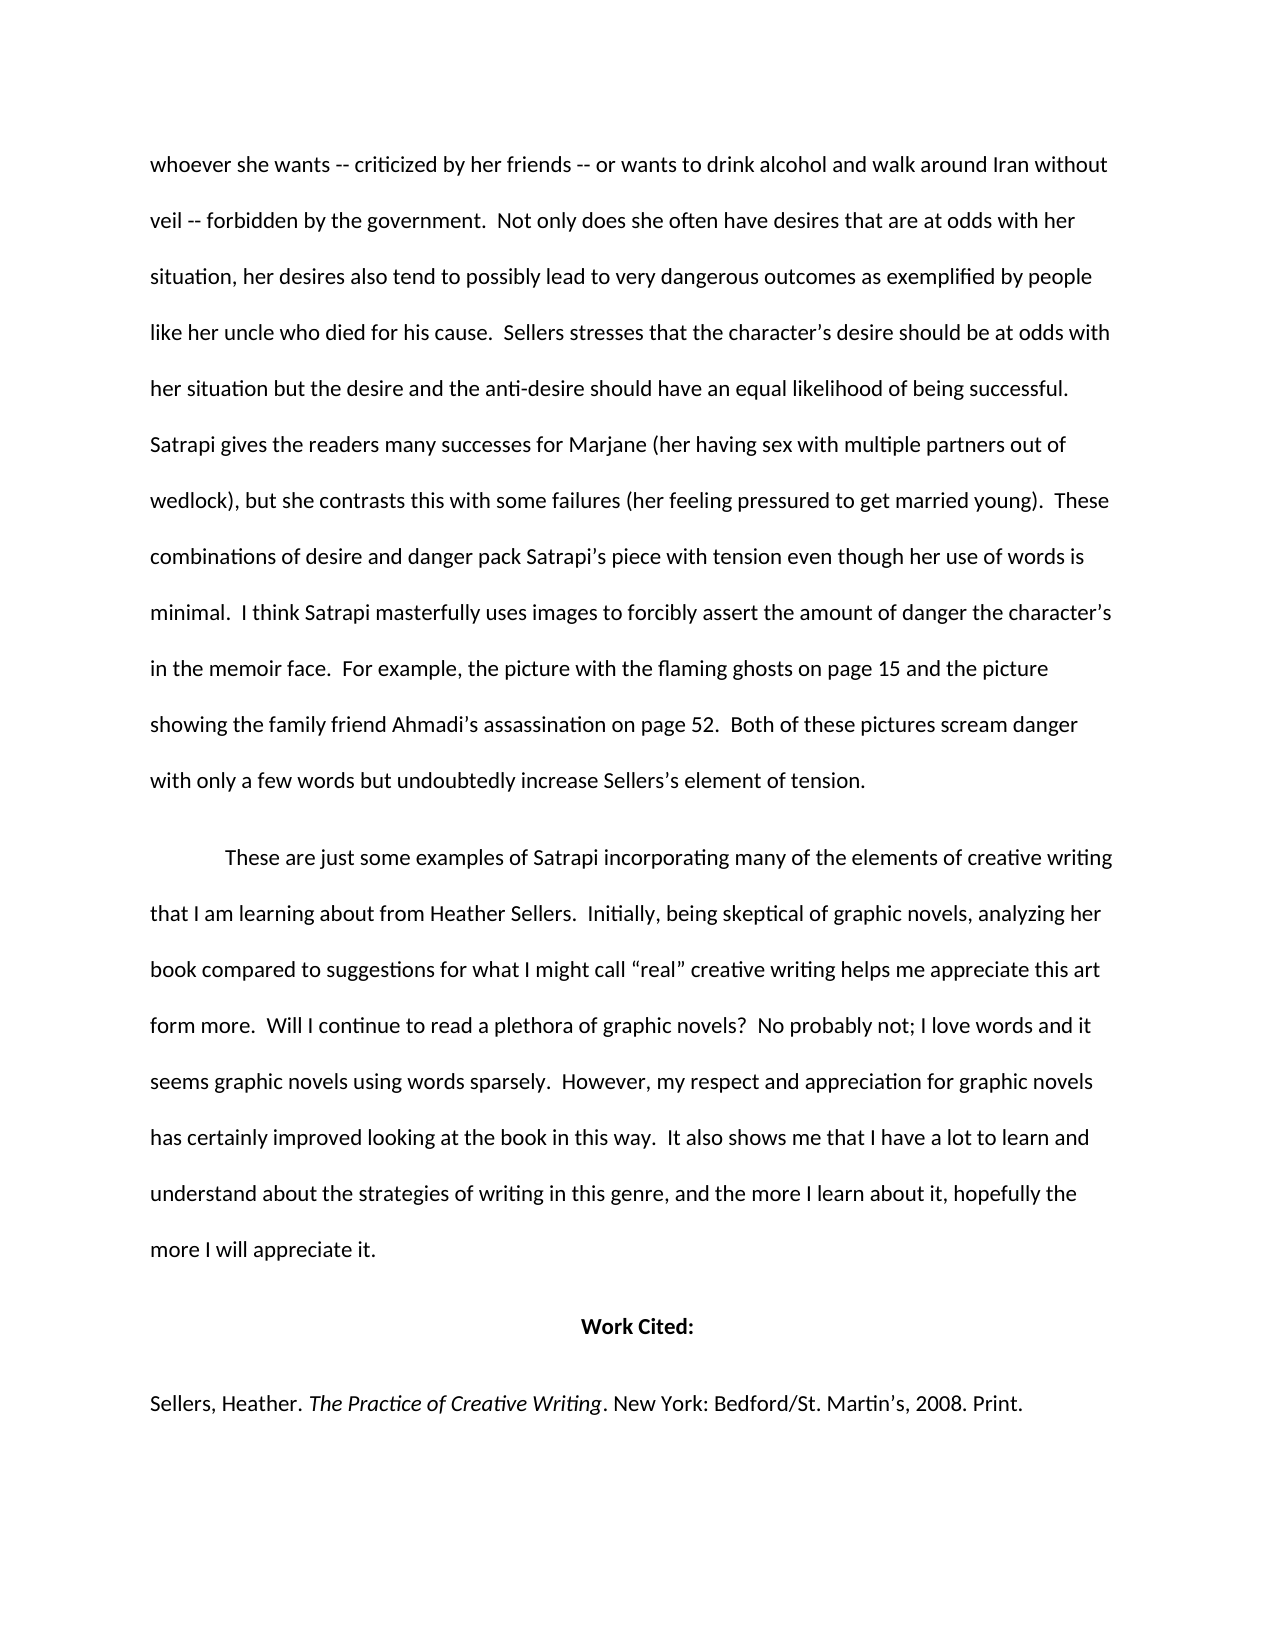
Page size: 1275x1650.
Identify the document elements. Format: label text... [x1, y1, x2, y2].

text Sellers, Heather. The Practice of Creative Writing. New York: Bedford/St. Martin’s, 2008. Print. [150, 1389, 1125, 1417]
text Work Cited: [150, 1312, 1125, 1341]
text These are just some examples of Satrapi incorporating many of the elements of creative writing that I am learning about from Heather Sellers. Initially, being skeptical of graphic novels, analyzing her book compared to suggestions for what I might call “real” creative writing helps me appreciate this art form more. Will I continue to read a plethora of graphic novels? No probably not; I love words and it seems graphic novels using words sparsely. However, my respect and appreciation for graphic novels has certainly improved looking at the book in this way. It also shows me that I have a lot to learn and understand about the strategies of writing in this genre, and the more I learn about it, hopefully the more I will appreciate it. [150, 843, 1125, 1264]
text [150, 150, 1125, 794]
